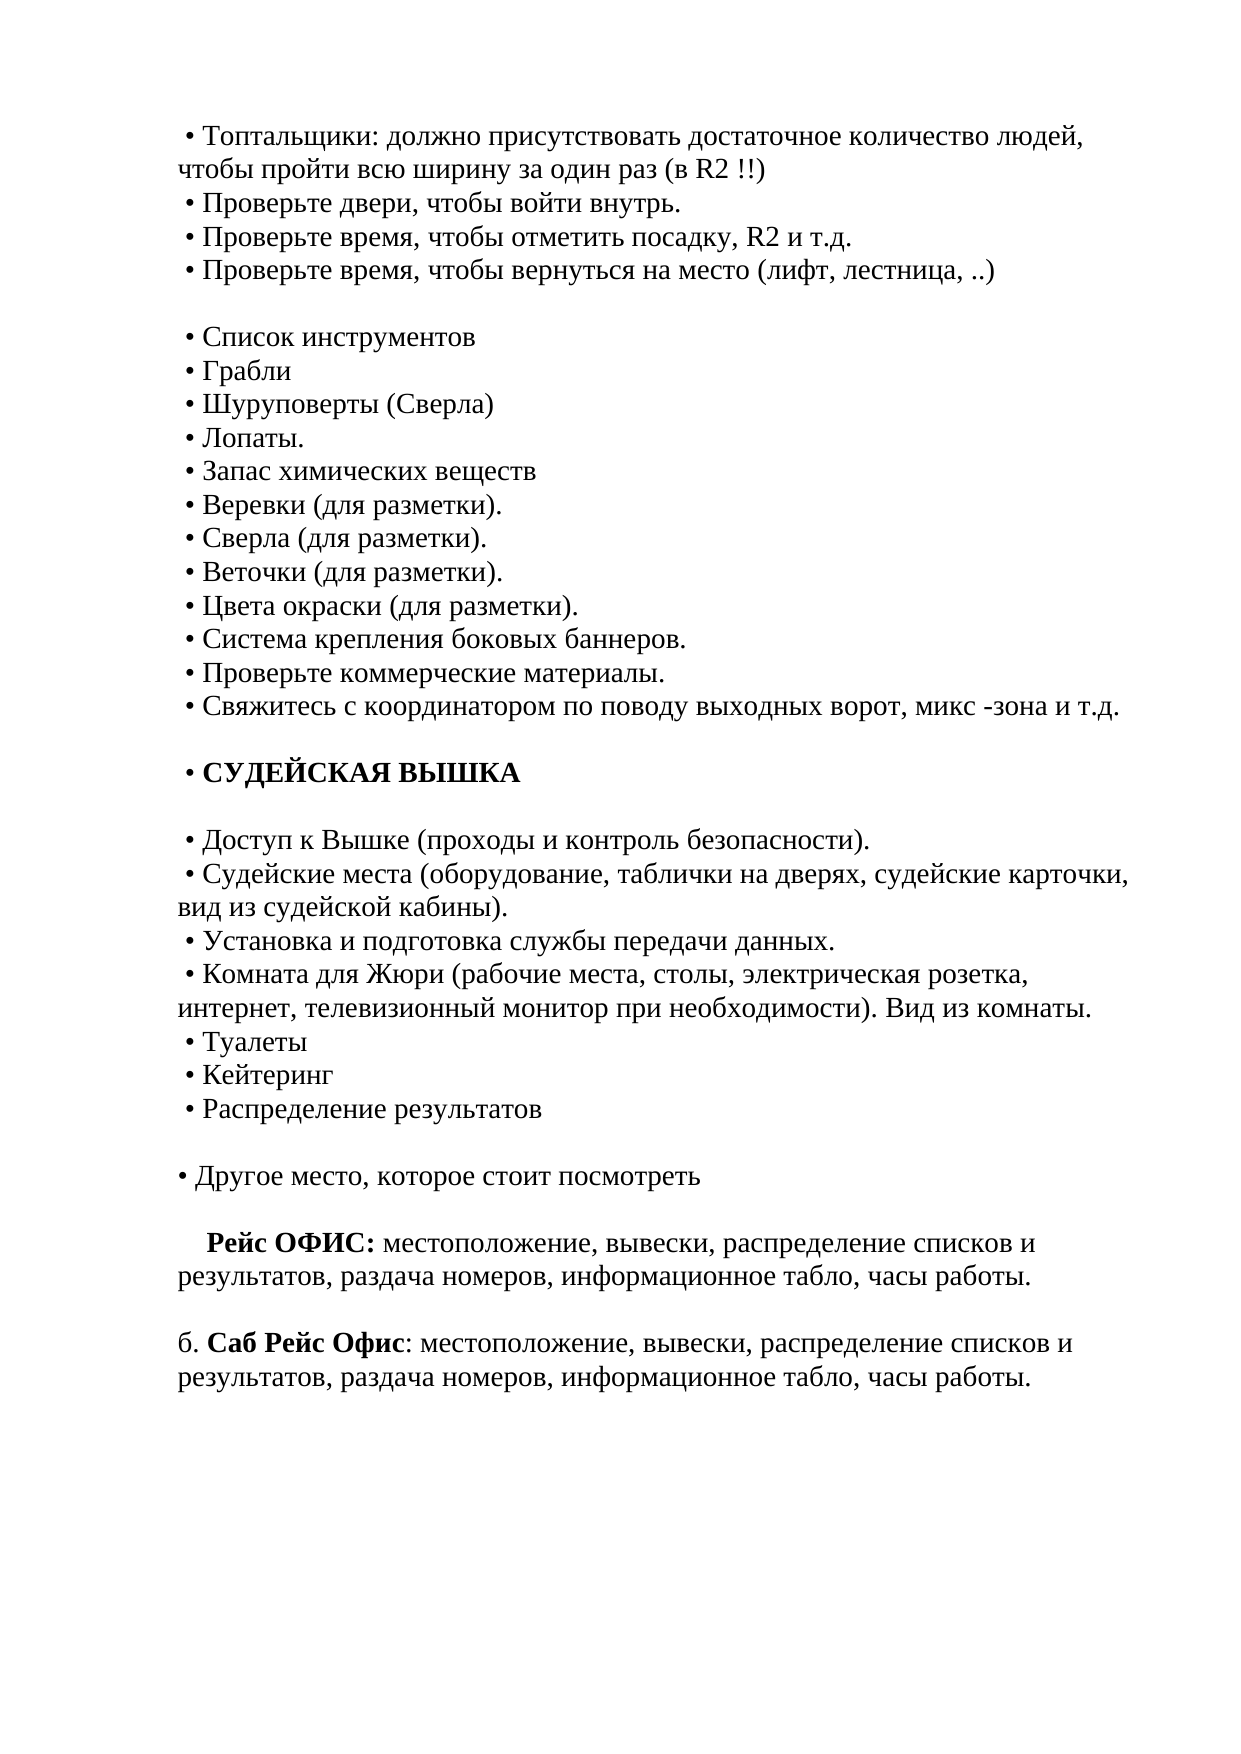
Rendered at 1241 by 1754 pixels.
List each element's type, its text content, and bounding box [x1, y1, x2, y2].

text • Веревки (для разметки). [177, 487, 1152, 521]
text • Туалеты [177, 1024, 1152, 1057]
text • Другое место, которое стоит посмотреть [177, 1158, 1152, 1191]
text Рейс ОФИС: местоположение, вывески, распределение списков и результатов, раздача номеров, информационное табло, часы работы. [177, 1225, 1152, 1292]
text • Веточки (для разметки). [177, 554, 1152, 588]
text • Лопаты. [177, 420, 1152, 453]
text • Проверьте время, чтобы отметить посадку, R2 и т.д. [177, 219, 1152, 252]
text • Кейтеринг [177, 1057, 1152, 1091]
text • Запас химических веществ [177, 453, 1152, 487]
text • Цвета окраски (для разметки). [177, 588, 1152, 621]
text • Свяжитесь с координатором по поводу выходных ворот, микс -зона и т.д. [177, 688, 1152, 722]
text • Список инструментов [177, 319, 1152, 353]
text • Проверьте коммерческие материалы. [177, 655, 1152, 688]
text • Сверла (для разметки). [177, 521, 1152, 554]
text • СУДЕЙСКАЯ ВЫШКА [177, 755, 1152, 789]
text • Комната для Жюри (рабочие места, столы, электрическая розетка, интернет, телевизионный монитор при необходимости). Вид из комнаты. [177, 957, 1152, 1024]
text • Грабли [177, 353, 1152, 386]
text • Топтальщики: должно присутствовать достаточное количество людей, чтобы пройти всю ширину за один раз (в R2 !!) [177, 118, 1152, 185]
text • Судейские места (оборудование, таблички на дверях, судейские карточки, вид из судейской кабины). [177, 856, 1152, 923]
text • Шуруповерты (Сверла) [177, 386, 1152, 420]
text • Установка и подготовка службы передачи данных. [177, 923, 1152, 957]
text • Доступ к Вышке (проходы и контроль безопасности). [177, 822, 1152, 856]
text • Распределение результатов [177, 1091, 1152, 1124]
text б. Саб Рейс Офис: местоположение, вывески, распределение списков и результатов, раздача номеров, информационное табло, часы работы. [177, 1326, 1152, 1393]
text • Проверьте двери, чтобы войти внутрь. [177, 185, 1152, 219]
text • Проверьте время, чтобы вернуться на место (лифт, лестница, ..) [177, 252, 1152, 286]
text • Система крепления боковых баннеров. [177, 621, 1152, 655]
